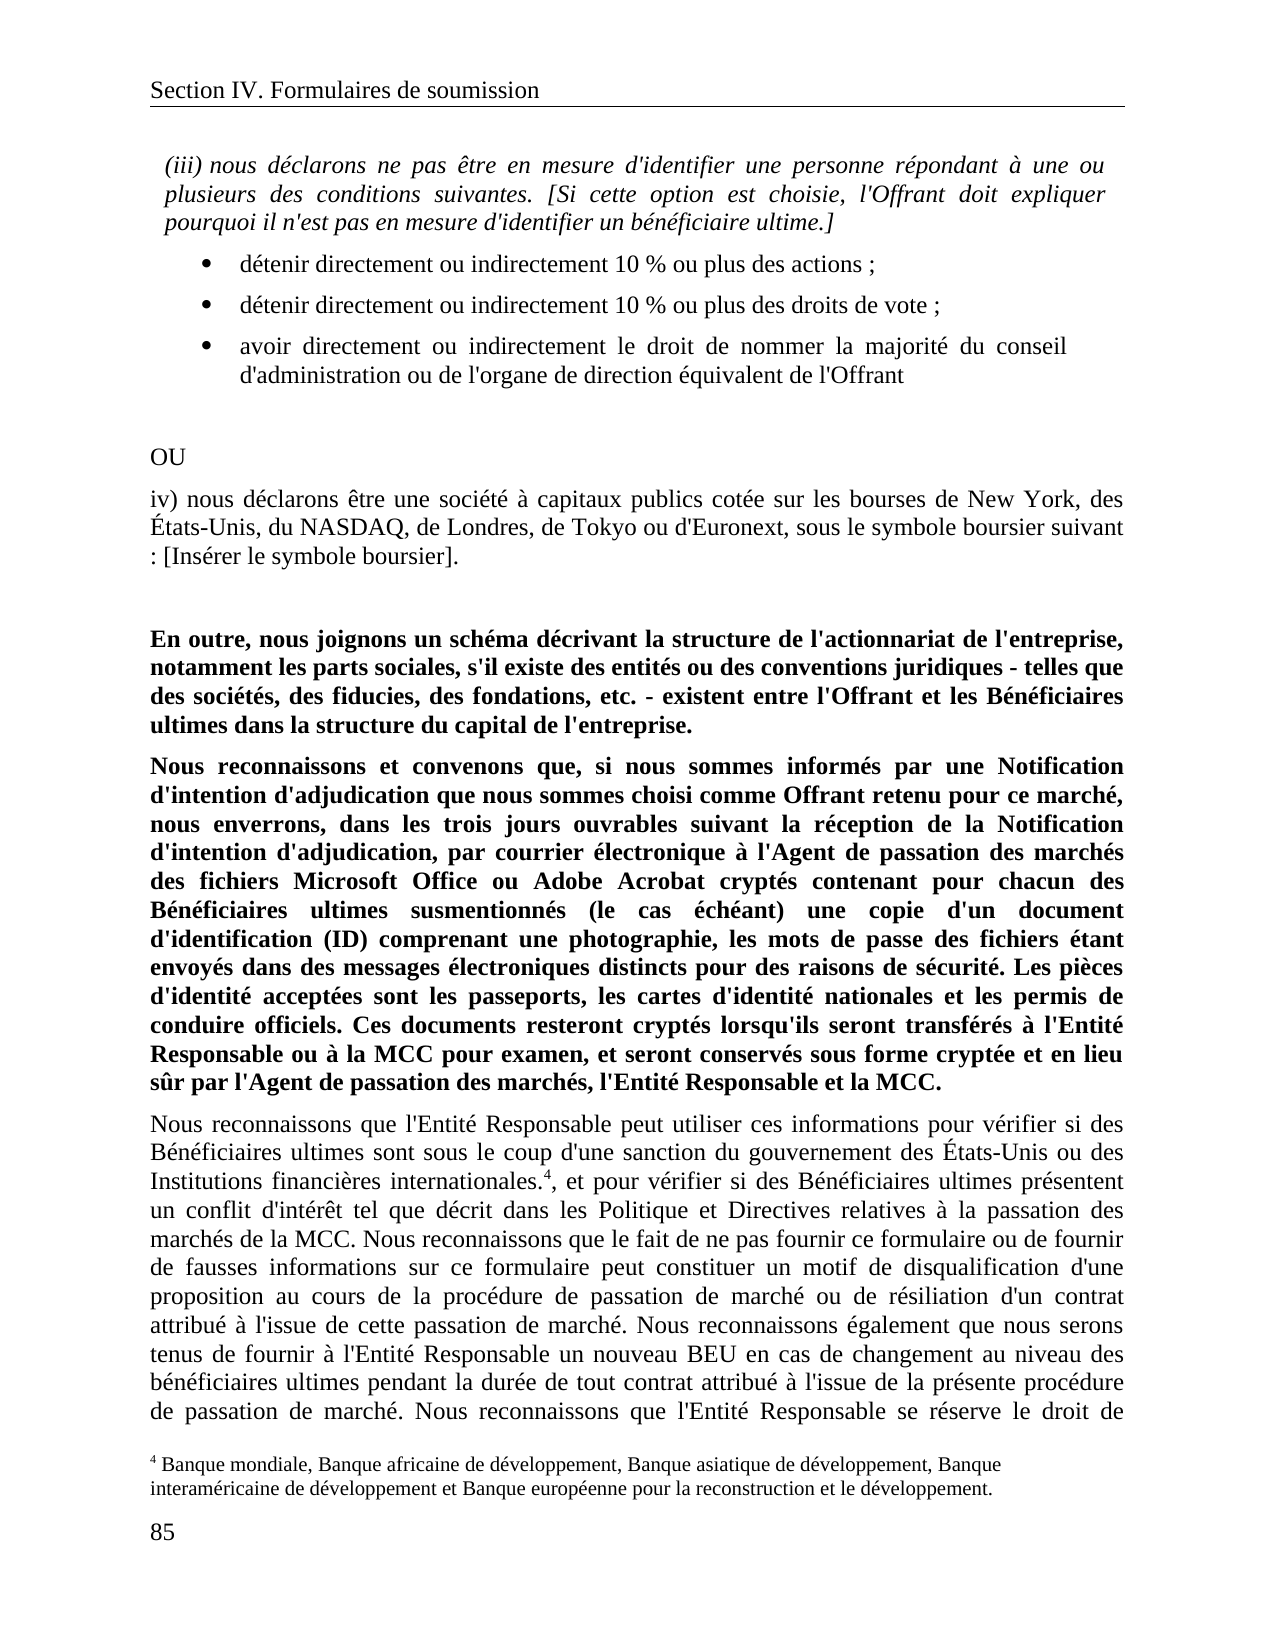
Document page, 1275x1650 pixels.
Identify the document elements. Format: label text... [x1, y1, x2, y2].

list détenir directement ou indirectement 10 % ou plus des actions ; [202, 249, 1125, 277]
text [150, 1109, 1125, 1425]
text OU [150, 442, 1125, 471]
text En outre, nous joignons un schéma décrivant la structure de l'actionnariat de l'entreprise, notamment les parts sociales, s'il existe des entités ou des conventions juridiques - telles que des sociétés, des fiducies, des fondations, etc. - existent entre l'Offrant et les Bénéficiaires ultimes dans la structure du capital de l'entreprise. [150, 624, 1125, 739]
list détenir directement ou indirectement 10 % ou plus des droits de vote ; [202, 290, 1125, 319]
list avoir directement ou indirectement le droit de nommer la majorité du conseil d'administration ou de l'organe de direction équivalent de l'Offrant [202, 331, 1069, 389]
list nous déclarons ne pas être en mesure d'identifier une personne répondant à une ou plusieurs des conditions suivantes. [Si cette option est choisie, l'Offrant doit expliquer pourquoi il n'est pas en mesure d'identifier un bénéficiaire ultime.] [164, 150, 1109, 236]
text Nous reconnaissons et convenons que, si nous sommes informés par une Notification d'intention d'adjudication que nous sommes choisi comme Offrant retenu pour ce marché, nous enverrons, dans les trois jours ouvrables suivant la réception de la Notification d'intention d'adjudication, par courrier électronique à l'Agent de passation des marchés des fichiers Microsoft Office ou Adobe Acrobat cryptés contenant pour chacun des Bénéficiaires ultimes susmentionnés (le cas échéant) une copie d'un document d'identification (ID) comprenant une photographie, les mots de passe des fichiers étant envoyés dans des messages électroniques distincts pour des raisons de sécurité. Les pièces d'identité acceptées sont les passeports, les cartes d'identité nationales et les permis de conduire officiels. Ces documents resteront cryptés lorsqu'ils seront transférés à l'Entité Responsable ou à la MCC pour examen, et seront conservés sous forme cryptée et en lieu sûr par l'Agent de passation des marchés, l'Entité Responsable et la MCC. [150, 751, 1125, 1096]
text iv) nous déclarons être une société à capitaux publics cotée sur les bourses de New York, des États-Unis, du NASDAQ, de Londres, de Tokyo ou d'Euronext, sous le symbole boursier suivant : [Insérer le symbole boursier]. [150, 484, 1125, 570]
